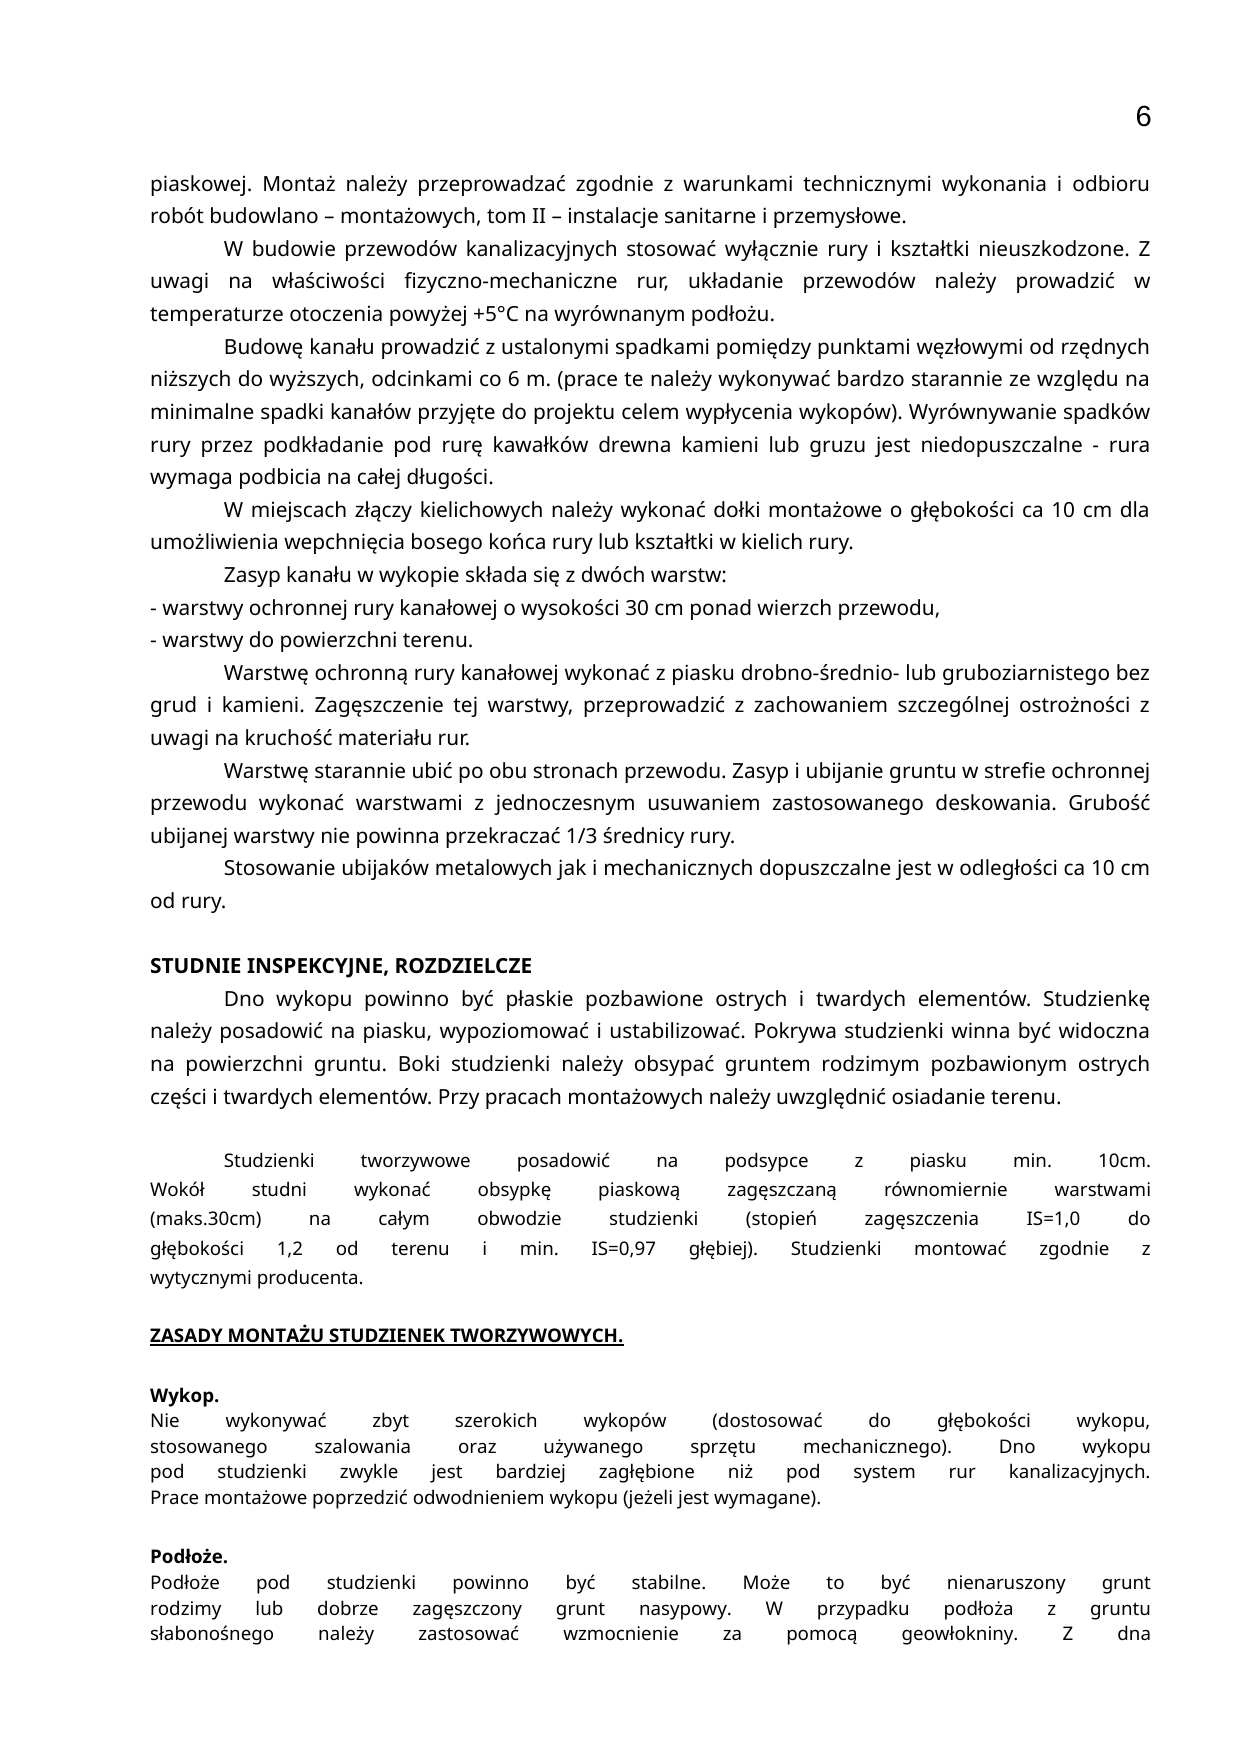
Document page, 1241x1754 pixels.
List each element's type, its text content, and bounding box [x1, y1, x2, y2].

text Warstwę ochronną rury kanałowej wykonać z piasku drobno-średnio- lub gruboziarnistego bez grud i kamieni. Zagęszczenie tej warstwy, przeprowadzić z zachowaniem szczególnej ostrożności z uwagi na kruchość materiału rur. [150, 658, 1151, 752]
text Budowę kanału prowadzić z ustalonymi spadkami pomiędzy punktami węzłowymi od rzędnych niższych do wyższych, odcinkami co 6 m. (prace te należy wykonywać bardzo starannie ze względu na minimalne spadki kanałów przyjęte do projektu celem wypłycenia wykopów). Wyrównywanie spadków rury przez podkładanie pod rurę kawałków drewna kamieni lub gruzu jest niedopuszczalne - rura wymaga podbicia na całej długości. [150, 332, 1151, 491]
text W budowie przewodów kanalizacyjnych stosować wyłącznie rury i kształtki nieuszkodzone. Z uwagi na właściwości fizyczno-mechaniczne rur, układanie przewodów należy prowadzić w temperaturze otoczenia powyżej +5°C na wyrównanym podłożu. [150, 234, 1151, 328]
text Dno wykopu powinno być płaskie pozbawione ostrych i twardych elementów. Studzienkę należy posadowić na piasku, wypoziomować i ustabilizować. Pokrywa studzienki winna być widoczna na powierzchni gruntu. Boki studzienki należy obsypać gruntem rodzimym pozbawionym ostrych części i twardych elementów. Przy pracach montażowych należy uwzględnić osiadanie terenu. [150, 984, 1151, 1110]
text - warstwy do powierzchni terenu. [150, 625, 1151, 654]
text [150, 169, 1151, 230]
text Wykop. Nie wykonywać zbyt szerokich wykopów (dostosować do głębokości wykopu, stosowanego szalowania oraz używanego sprzętu mechanicznego). Dno wykopu pod studzienki zwykle jest bardziej zagłębione niż pod system rur kanalizacyjnych. Prace montażowe poprzedzić odwodnieniem wykopu (jeżeli jest wymagane). [150, 1348, 1151, 1510]
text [150, 1510, 1151, 1646]
text - warstwy ochronnej rury kanałowej o wysokości 30 cm ponad wierzch przewodu, [150, 593, 1151, 621]
text Warstwę starannie ubić po obu stronach przewodu. Zasyp i ubijanie gruntu w strefie ochronnej przewodu wykonać warstwami z jednoczesnym usuwaniem zastosowanego deskowania. Grubość ubijanej warstwy nie powinna przekraczać 1/3 średnicy rury. [150, 756, 1151, 849]
text STUDNIE INSPEKCYJNE, ROZDZIELCZE [150, 951, 1151, 980]
text W miejscach złączy kielichowych należy wykonać dołki montażowe o głębokości ca 10 cm dla umożliwienia wepchnięcia bosego końca rury lub kształtki w kielich rury. [150, 495, 1151, 556]
text Zasyp kanału w wykopie składa się z dwóch warstw: [150, 560, 1151, 588]
text Stosowanie ubijaków metalowych jak i mechanicznych dopuszczalne jest w odległości ca 10 cm od rury. [150, 853, 1151, 914]
text ZASADY MONTAŻU STUDZIENEK TWORZYWOWYCH. [150, 1323, 1151, 1348]
text Studzienki tworzywowe posadowić na podsypce z piasku min. 10cm. Wokół studni wykonać obsypkę piaskową zagęszczaną równomiernie warstwami (maks.30cm) na całym obwodzie studzienki (stopień zagęszczenia IS=1,0 do głębokości 1,2 od terenu i min. IS=0,97 głębiej). Studzienki montować zgodnie z wytycznymi producenta. [150, 1147, 1151, 1289]
